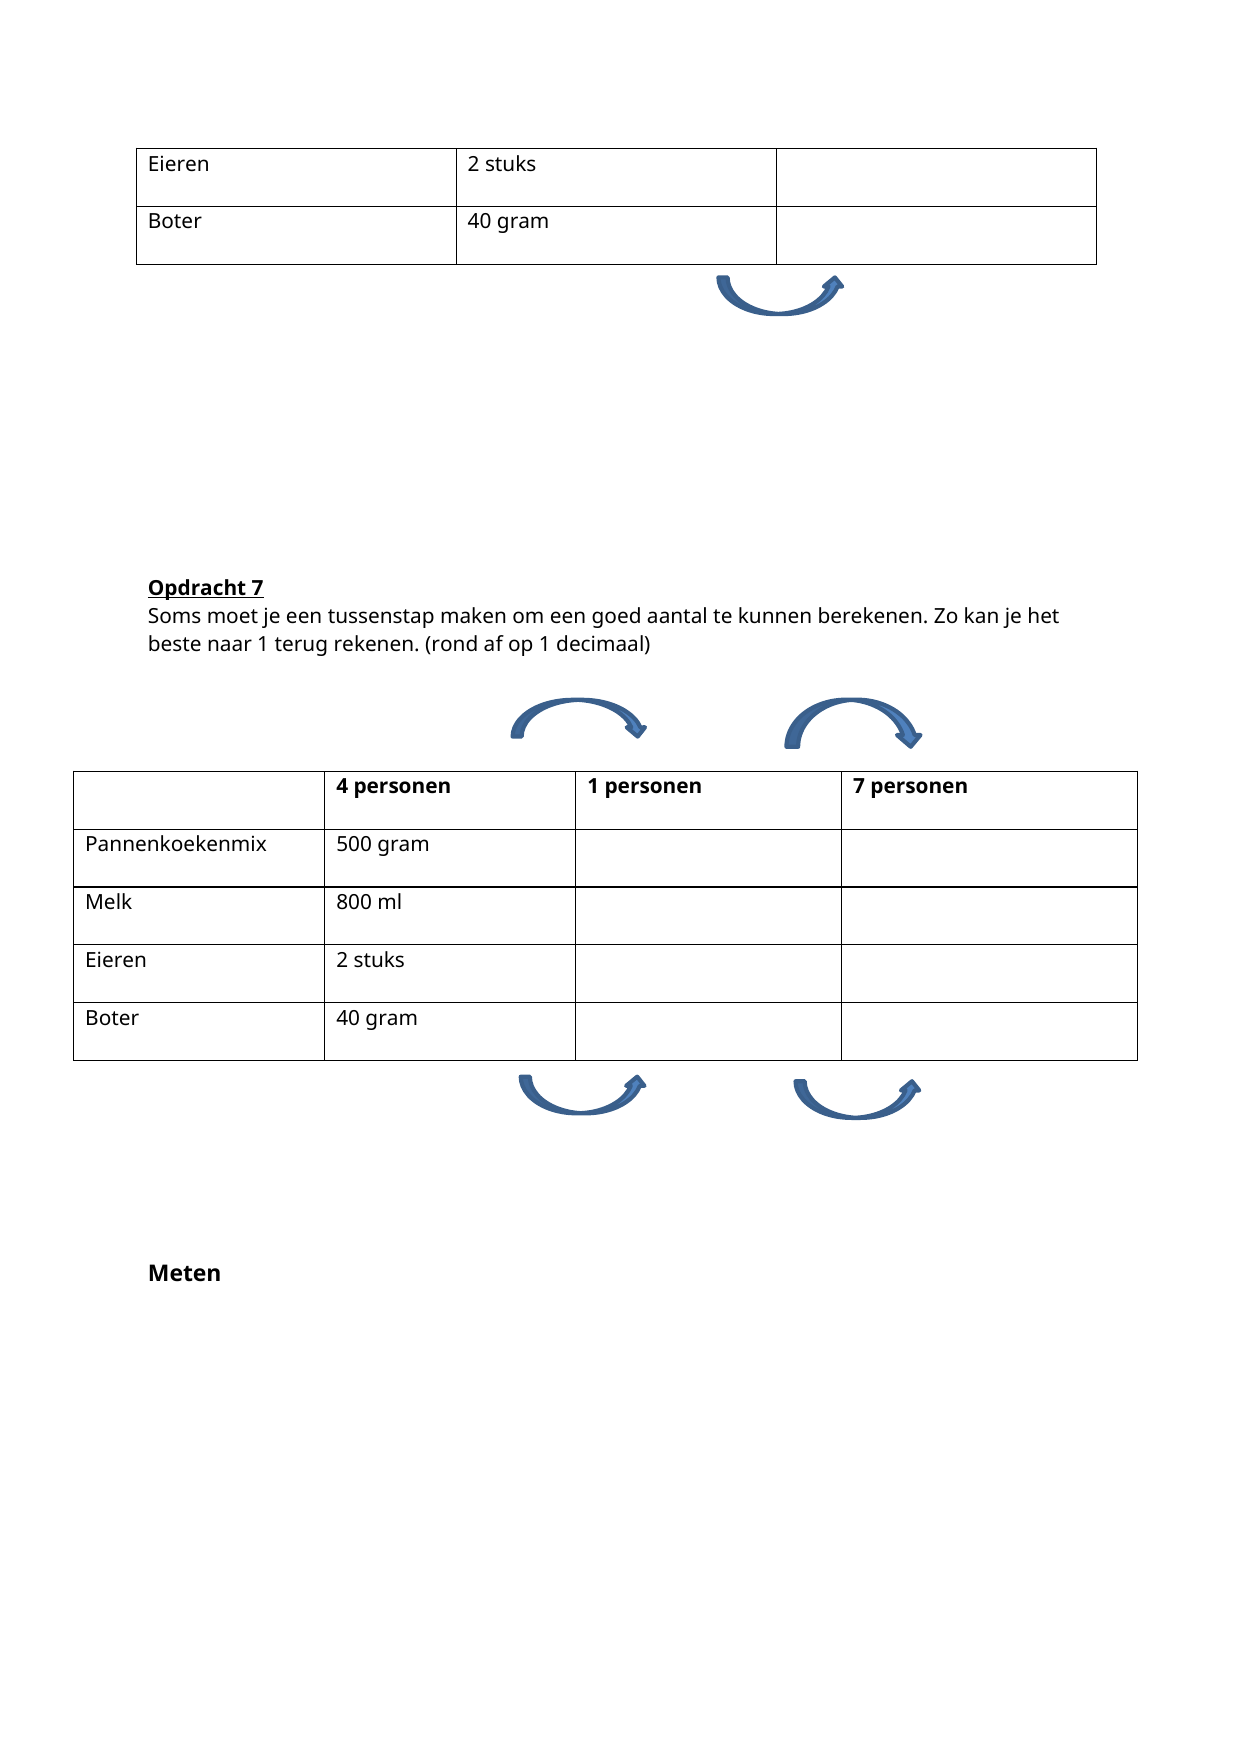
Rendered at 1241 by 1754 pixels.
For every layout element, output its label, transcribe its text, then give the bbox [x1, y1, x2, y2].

table_cell Pannenkoekenmix [74, 830, 324, 886]
table_cell [777, 149, 1096, 206]
text Meten [148, 1257, 1093, 1288]
table_cell 800 ml [325, 888, 575, 944]
table_cell Melk [74, 888, 324, 944]
table_cell [842, 888, 1137, 944]
text Opdracht 7 [148, 573, 1093, 601]
table_cell [842, 945, 1137, 1002]
table_header [74, 772, 324, 828]
table_cell [576, 830, 841, 886]
table_cell [842, 830, 1137, 886]
table_cell Boter [137, 207, 456, 263]
table_cell Boter [74, 1003, 324, 1060]
table_cell 2 stuks [325, 945, 575, 1002]
table_header 1 personen [576, 772, 841, 828]
text Soms moet je een tussenstap maken om een goed aantal te kunnen berekenen. Zo kan je het beste naar 1 terug rekenen. (rond af op 1 decimaal) [148, 601, 1093, 658]
table_header 7 personen [842, 772, 1137, 828]
table_cell 2 stuks [457, 149, 776, 206]
table_cell 500 gram [325, 830, 575, 886]
table_cell 40 gram [325, 1003, 575, 1060]
table_cell [576, 945, 841, 1002]
table_cell 40 gram [457, 207, 776, 263]
table_cell Eieren [137, 149, 456, 206]
table_cell [576, 888, 841, 944]
table_cell Eieren [74, 945, 324, 1002]
table_cell [576, 1003, 841, 1060]
table_cell [842, 1003, 1137, 1060]
table_header 4 personen [325, 772, 575, 828]
table_cell [777, 207, 1096, 263]
